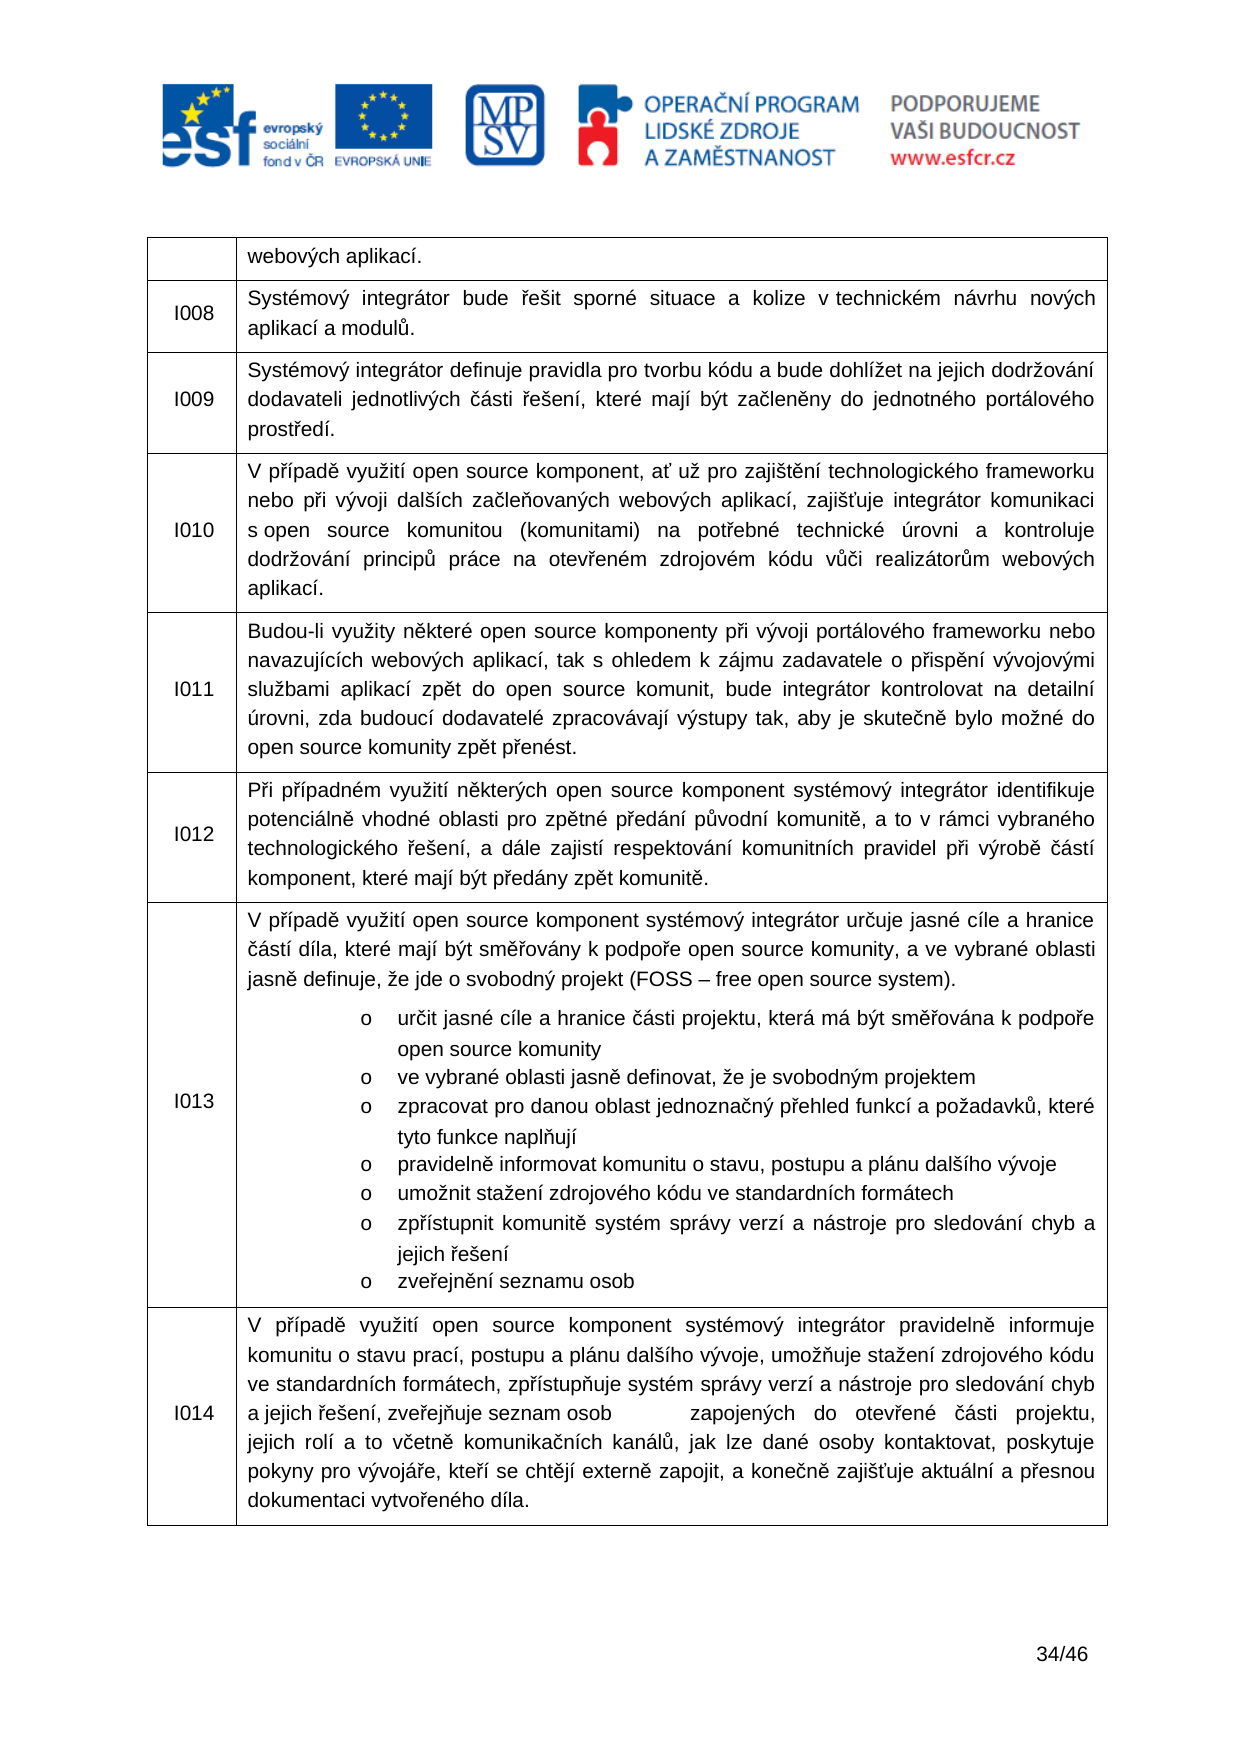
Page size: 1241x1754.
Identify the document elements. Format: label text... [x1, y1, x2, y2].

table_cell Systémový integrátor definuje pravidla pro tvorbu kódu a bude dohlížet na jejich dodržování dodavateli jednotlivých části řešení, které mají být začleněny do jednotného portálového prostředí. [237, 353, 1107, 453]
table_cell [148, 1308, 236, 1525]
table_cell [148, 238, 236, 280]
table_cell V případě využití open source komponent systémový integrátor určuje jasné cíle a hranice částí díla, které mají být směřovány k podpoře open source komunity, a ve vybrané oblasti jasně definuje, že jde o svobodný projekt (FOSS – free open source system). určit jasné cíle a hranice části projektu, která má být směřována k podpoře open source komunity ve vybrané oblasti jasně definovat, že je svobodným projektem zpracovat pro danou oblast jednoznačný přehled funkcí a požadavků, které tyto funkce naplňují pravidelně informovat komunitu o stavu, postupu a plánu dalšího vývoje umožnit stažení zdrojového kódu ve standardních formátech zpřístupnit komunitě systém správy verzí a nástroje pro sledování chyb a jejich řešení zveřejnění seznamu osob [237, 903, 1107, 1307]
table_cell [148, 281, 236, 352]
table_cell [237, 238, 1107, 280]
table_cell [148, 613, 236, 772]
table_cell V případě využití open source komponent, ať už pro zajištění technologického frameworku nebo při vývoji dalších začleňovaných webových aplikací, zajišťuje integrátor komunikaci s open source komunitou (komunitami) na potřebné technické úrovni a kontroluje dodržování principů práce na otevřeném zdrojovém kódu vůči realizátorům webových aplikací. [237, 454, 1107, 612]
table_cell Systémový integrátor bude řešit sporné situace a kolize v technickém návrhu nových aplikací a modulů. [237, 281, 1107, 352]
table_cell [148, 454, 236, 612]
table_cell Při případném využití některých open source komponent systémový integrátor identifikuje potenciálně vhodné oblasti pro zpětné předání původní komunitě, a to v rámci vybraného technologického řešení, a dále zajistí respektování komunitních pravidel při výrobě částí komponent, které mají být předány zpět komunitě. [237, 773, 1107, 902]
table_cell [148, 773, 236, 902]
table_cell Budou-li využity některé open source komponenty při vývoji portálového frameworku nebo navazujících webových aplikací, tak s ohledem k zájmu zadavatele o přispění vývojovými službami aplikací zpět do open source komunit, bude integrátor kontrolovat na detailní úrovni, zda budoucí dodavatelé zpracovávají výstupy tak, aby je skutečně bylo možné do open source komunity zpět přenést. [237, 613, 1107, 772]
table_cell [148, 353, 236, 453]
table_cell V případě využití open source komponent systémový integrátor pravidelně informuje komunitu o stavu prací, postupu a plánu dalšího vývoje, umožňuje stažení zdrojového kódu ve standardních formátech, zpřístupňuje systém správy verzí a nástroje pro sledování chyb a jejich řešení, zveřejňuje seznam osob zapojených do otevřené části projektu, jejich rolí a to včetně komunikačních kanálů, jak lze dané osoby kontaktovat, poskytuje pokyny pro vývojáře, kteří se chtějí externě zapojit, a konečně zajišťuje aktuální a přesnou dokumentaci vytvořeného díla. [237, 1308, 1107, 1525]
table_cell [148, 903, 236, 1307]
